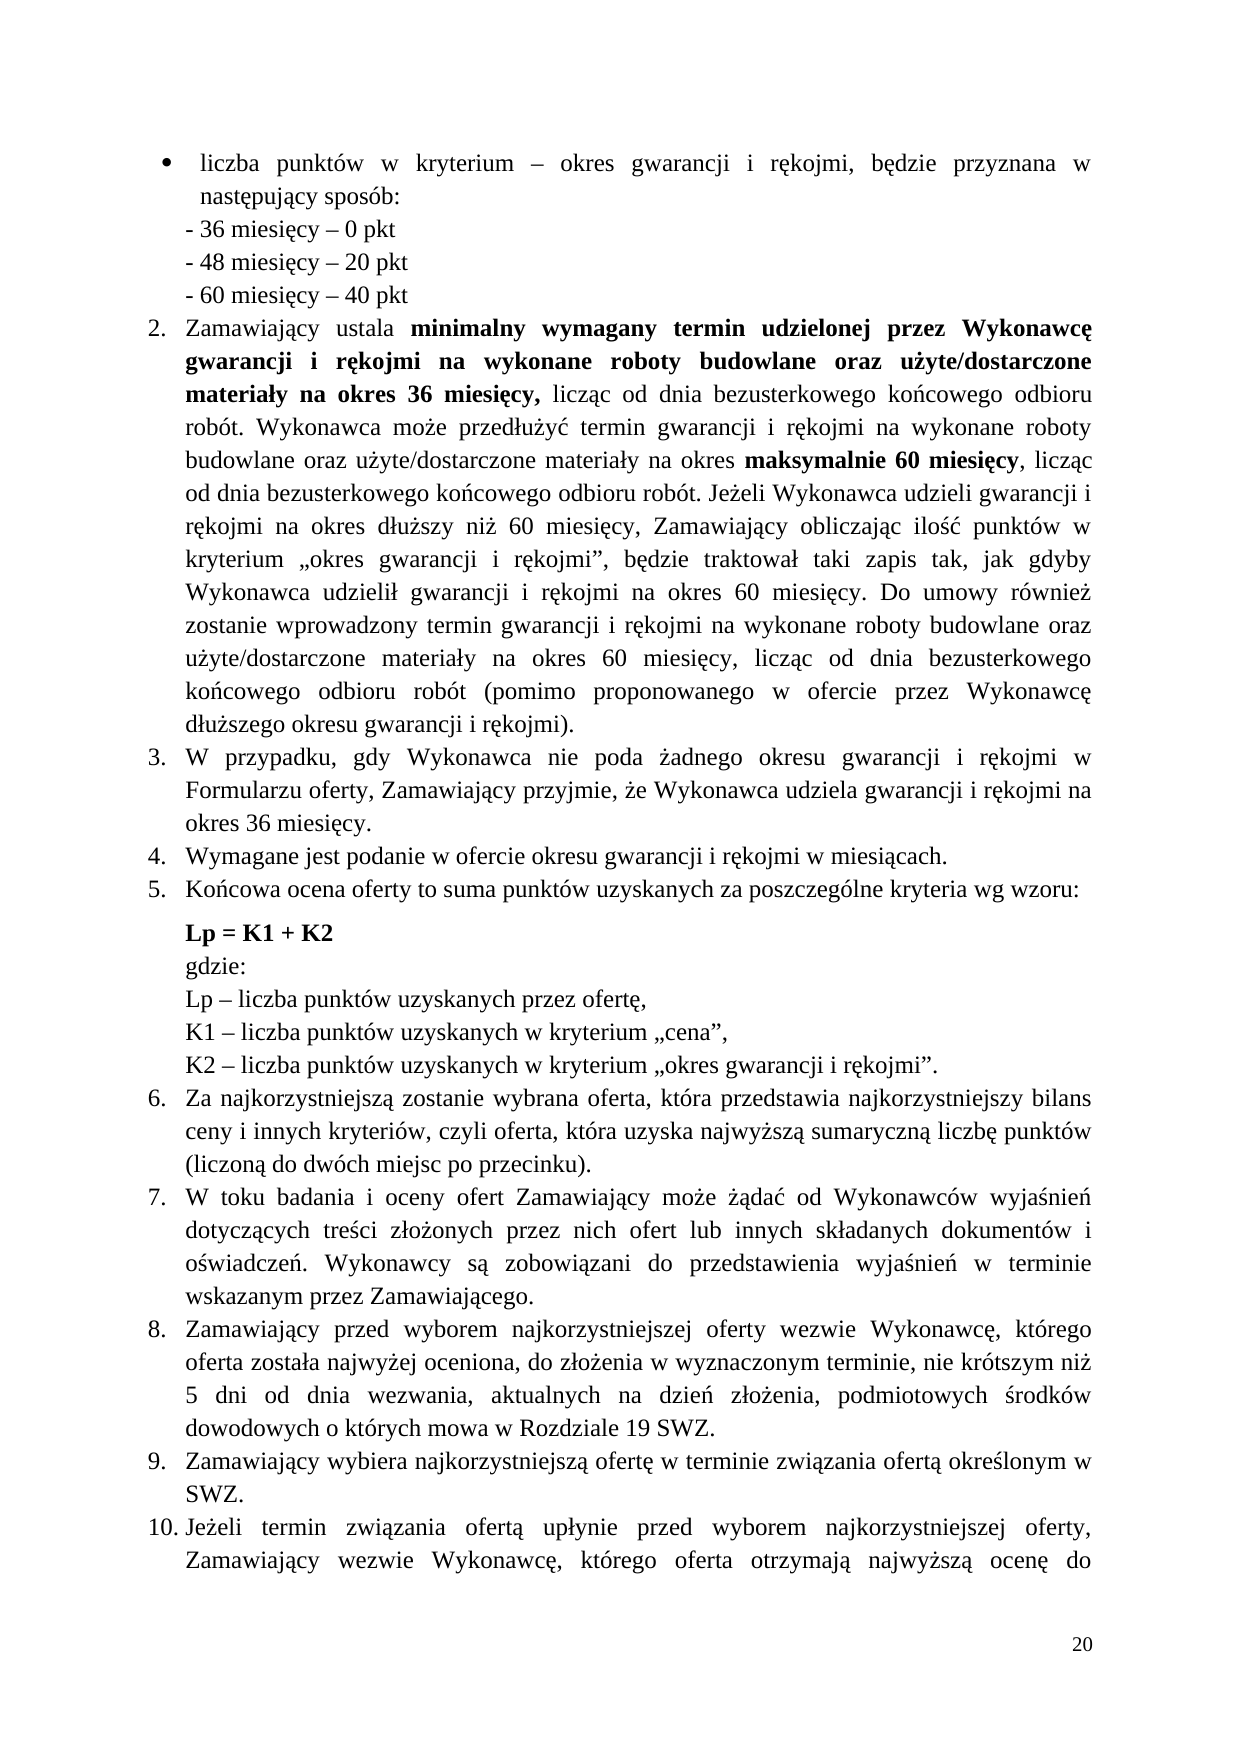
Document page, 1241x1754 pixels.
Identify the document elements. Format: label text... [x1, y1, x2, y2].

list Zamawiający wybiera najkorzystniejszą ofertę w terminie związania ofertą określonym w SWZ. [148, 1446, 1092, 1508]
list Zamawiający przed wyborem najkorzystniejszej oferty wezwie Wykonawcę, którego oferta została najwyżej oceniona, do złożenia w wyznaczonym terminie, nie krótszym niż 5 dni od dnia wezwania, aktualnych na dzień złożenia, podmiotowych środków dowodowych o których mowa w Rozdziale 19 SWZ. [148, 1314, 1092, 1442]
list gdzie: [185, 951, 1092, 980]
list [148, 1512, 1092, 1574]
list Końcowa ocena oferty to suma punktów uzyskanych za poszczególne kryteria wg wzoru: [148, 874, 1092, 903]
list W przypadku, gdy Wykonawca nie poda żadnego okresu gwarancji i rękojmi w Formularzu oferty, Zamawiający przyjmie, że Wykonawca udziela gwarancji i rękojmi na okres 36 miesięcy. [148, 742, 1092, 837]
list liczba punktów w kryterium – okres gwarancji i rękojmi, będzie przyznana w następujący sposób: [162, 148, 1092, 209]
list Za najkorzystniejszą zostanie wybrana oferta, która przedstawia najkorzystniejszy bilans ceny i innych kryteriów, czyli oferta, która uzyska najwyższą sumaryczną liczbę punktów (liczoną do dwóch miejsc po przecinku). [148, 1083, 1092, 1178]
list - 60 miesięcy – 40 pkt [185, 280, 1092, 308]
list Lp = K1 + K2 [185, 918, 1092, 947]
list - 36 miesięcy – 0 pkt [185, 214, 1092, 242]
list Zamawiający ustala minimalny wymagany termin udzielonej przez Wykonawcę gwarancji i rękojmi na wykonane roboty budowlane oraz użyte/dostarczone materiały na okres 36 miesięcy, licząc od dnia bezusterkowego końcowego odbioru robót. Wykonawca może przedłużyć termin gwarancji i rękojmi na wykonane roboty budowlane oraz użyte/dostarczone materiały na okres maksymalnie 60 miesięcy, licząc od dnia bezusterkowego końcowego odbioru robót. Jeżeli Wykonawca udzieli gwarancji i rękojmi na okres dłuższy niż 60 miesięcy, Zamawiający obliczając ilość punktów w kryterium „okres gwarancji i rękojmi”, będzie traktował taki zapis tak, jak gdyby Wykonawca udzielił gwarancji i rękojmi na okres 60 miesięcy. Do umowy również zostanie wprowadzony termin gwarancji i rękojmi na wykonane roboty budowlane oraz użyte/dostarczone materiały na okres 60 miesięcy, licząc od dnia bezusterkowego końcowego odbioru robót (pomimo proponowanego w ofercie przez Wykonawcę dłuższego okresu gwarancji i rękojmi). [148, 313, 1092, 738]
list K2 – liczba punktów uzyskanych w kryterium „okres gwarancji i rękojmi”. [185, 1050, 1092, 1079]
list Lp – liczba punktów uzyskanych przez ofertę, [185, 984, 1092, 1013]
list W toku badania i oceny ofert Zamawiający może żądać od Wykonawców wyjaśnień dotyczących treści złożonych przez nich ofert lub innych składanych dokumentów i oświadczeń. Wykonawcy są zobowiązani do przedstawienia wyjaśnień w terminie wskazanym przez Zamawiającego. [148, 1182, 1092, 1310]
list K1 – liczba punktów uzyskanych w kryterium „cena”, [185, 1017, 1092, 1046]
list Wymagane jest podanie w ofercie okresu gwarancji i rękojmi w miesiącach. [148, 841, 1092, 870]
list - 48 miesięcy – 20 pkt [185, 247, 1092, 276]
